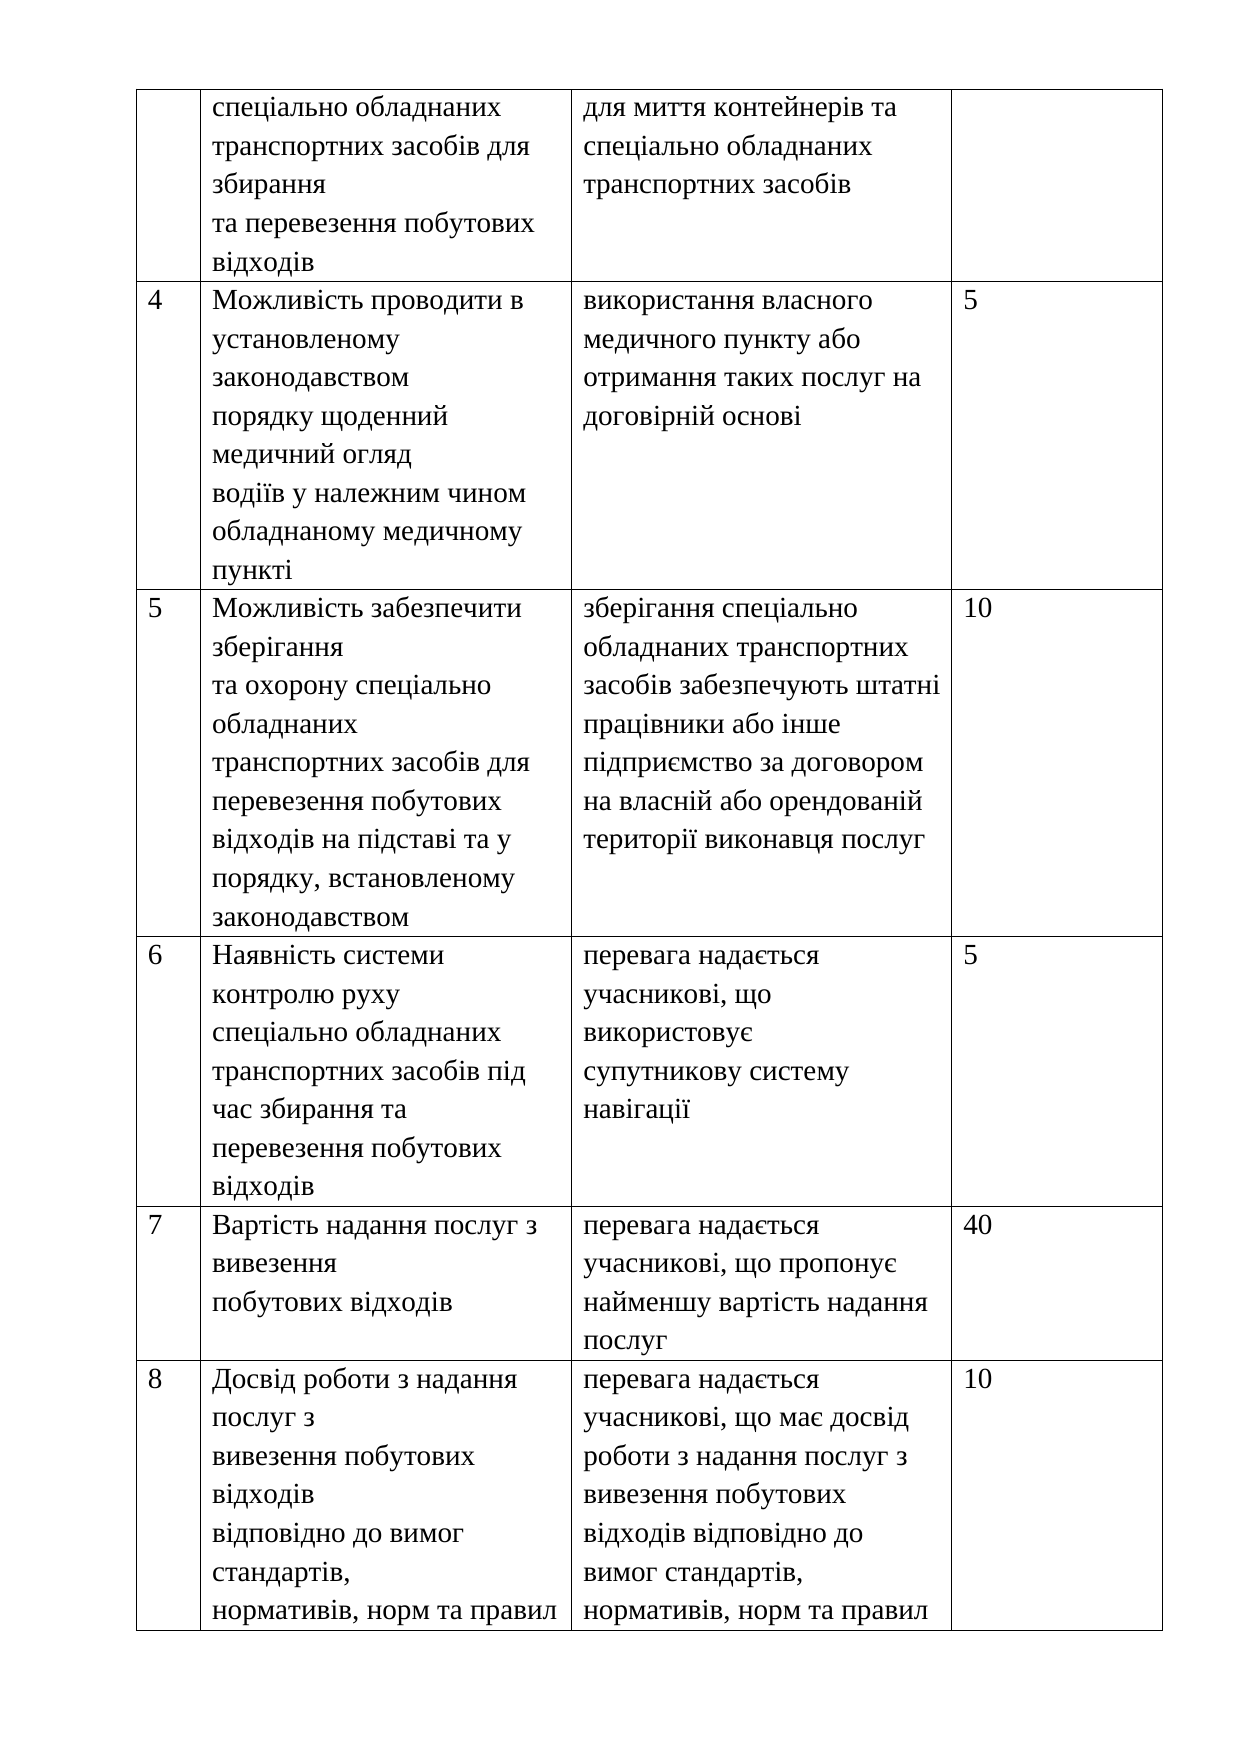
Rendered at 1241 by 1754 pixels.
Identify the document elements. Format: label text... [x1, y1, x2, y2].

table_cell Можливість забезпечити зберігання та охорону спеціально обладнаних транспортних засобів для перевезення побутових відходів на підставі та у порядку, встановленому законодавством [201, 590, 571, 936]
table_cell використання власного медичного пункту або отримання таких послуг на договірній основі [572, 282, 951, 589]
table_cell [572, 1361, 951, 1629]
table_cell 8 [137, 1361, 200, 1629]
table_cell 40 [952, 1207, 1162, 1360]
table_cell 10 [952, 1361, 1162, 1629]
table_cell 6 [137, 937, 200, 1206]
table_cell 7 [137, 1207, 200, 1360]
table_cell 5 [952, 282, 1162, 589]
table_cell Вартість надання послуг з вивезення побутових відходів [201, 1207, 571, 1360]
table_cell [201, 1361, 571, 1629]
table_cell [572, 90, 951, 281]
table_cell 5 [952, 937, 1162, 1206]
table_cell 5 [952, 90, 1162, 281]
table_cell Можливість проводити в установленому законодавством порядку щоденний медичний огляд водіїв у належним чином обладнаному медичному пункті [201, 282, 571, 589]
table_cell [201, 90, 571, 281]
table_cell 3 [137, 90, 200, 281]
table_cell перевага надається учасникові, що використовує супутникову систему навігації [572, 937, 951, 1206]
table_cell Наявність системи контролю руху спеціально обладнаних транспортних засобів під час збирання та перевезення побутових відходів [201, 937, 571, 1206]
table_cell зберігання спеціально обладнаних транспортних засобів забезпечують штатні працівники або інше підприємство за договором на власній або орендованій території виконавця послуг [572, 590, 951, 936]
table_cell 5 [137, 590, 200, 936]
table_cell 10 [952, 590, 1162, 936]
table_cell 4 [137, 282, 200, 589]
table_cell перевага надається учасникові, що пропонує найменшу вартість надання послуг [572, 1207, 951, 1360]
